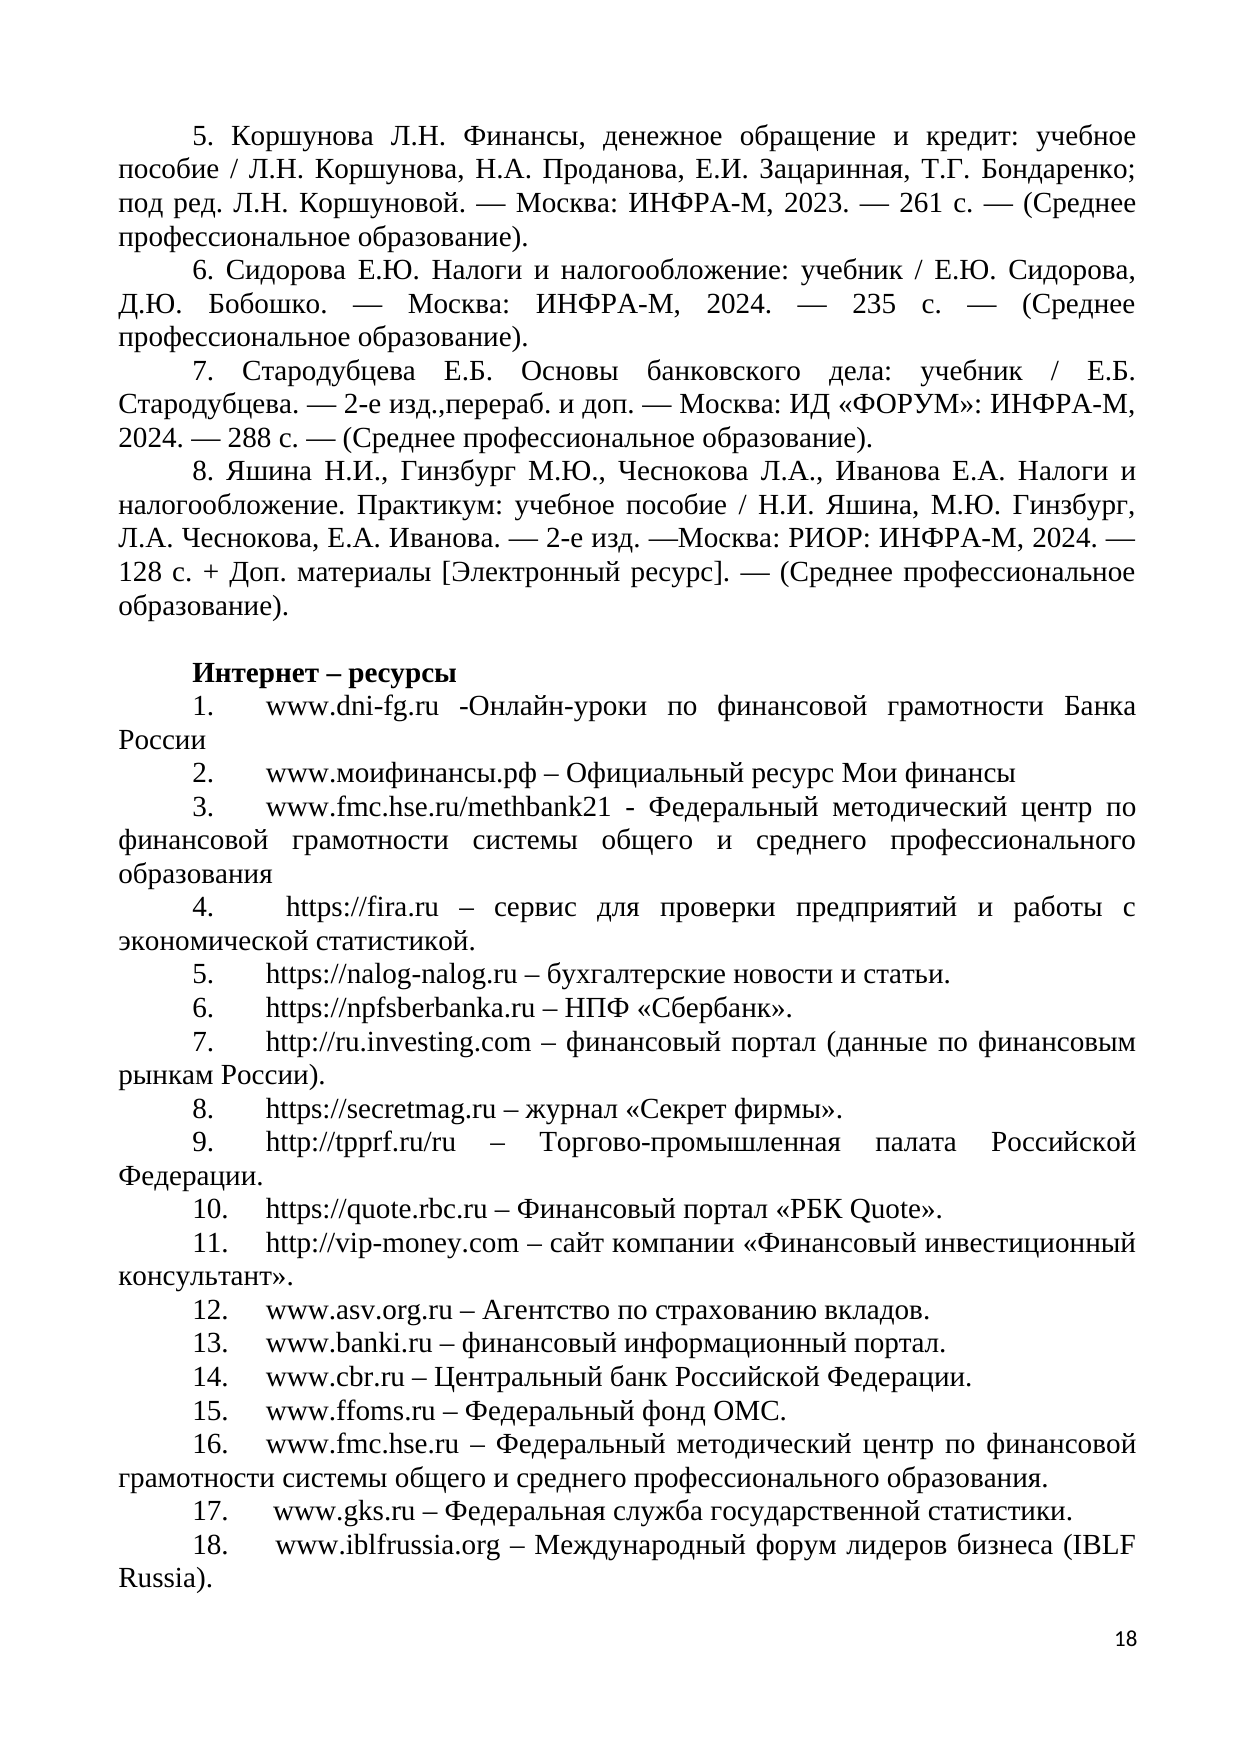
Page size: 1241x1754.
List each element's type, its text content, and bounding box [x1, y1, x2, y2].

list https://fira.ru – сервис для проверки предприятий и работы с экономической статистикой. [118, 889, 1137, 957]
text 8. Яшина Н.И., Гинзбург М.Ю., Чеснокова Л.А., Иванова Е.А. Налоги и налогообложение. Практикум: учебное пособие / Н.И. Яшина, М.Ю. Гинзбург, Л.А. Чеснокова, Е.А. Иванова. — 2-е изд. —Москва: РИОР: ИНФРА-М, 2024. — 128 с. + Доп. материалы [Электронный ресурс]. — (Среднее профессиональное образование). [118, 453, 1137, 621]
list https://npfsberbanka.ru – НПФ «Сбербанк». [118, 990, 1137, 1024]
list www.dni-fg.ru -Онлайн-уроки по финансовой грамотности Банка России [118, 688, 1137, 755]
text 6. Сидорова Е.Ю. Налоги и налогообложение: учебник / Е.Ю. Сидорова, Д.Ю. Бобошко. — Москва: ИНФРА-М, 2024. — 235 с. — (Среднее профессиональное образование). [118, 252, 1137, 353]
list http://vip-money.com – сайт компании «Финансовый инвестиционный консультант». [118, 1225, 1137, 1292]
list http://tpprf.ru/ru – Торгово-промышленная палата Российской Федерации. [118, 1124, 1137, 1191]
list https://quote.rbc.ru – Финансовый портал «РБК Quote». [118, 1191, 1137, 1225]
list www.gks.ru – Федеральная служба государственной статистики. [118, 1493, 1137, 1527]
text 5. Коршунова Л.Н. Финансы, денежное обращение и кредит: учебное пособие / Л.Н. Коршунова, Н.А. Проданова, Е.И. Зацаринная, Т.Г. Бондаренко; под ред. Л.Н. Коршуновой. — Москва: ИНФРА-М, 2023. — 261 с. — (Среднее профессиональное образование). [118, 118, 1137, 252]
text Интернет – ресурсы [118, 655, 1137, 688]
text 7. Стародубцева Е.Б. Основы банковского дела: учебник / Е.Б. Стародубцева. — 2-е изд.,перераб. и доп. — Москва: ИД «ФОРУМ»: ИНФРА-М, 2024. — 288 с. — (Среднее профессиональное образование). [118, 353, 1137, 453]
list www.ffoms.ru – Федеральный фонд ОМС. [118, 1393, 1137, 1426]
list www.fmc.hse.ru/methbank21 - Федеральный методический центр по финансовой грамотности системы общего и среднего профессионального образования [118, 789, 1137, 889]
list www.asv.org.ru – Агентство по страхованию вкладов. [118, 1292, 1137, 1326]
list www.моифинансы.рф – Официальный ресурс Мои финансы [118, 755, 1137, 789]
list https://nalog-nalog.ru – бухгалтерские новости и статьи. [118, 957, 1137, 990]
list http://ru.investing.com – финансовый портал (данные по финансовым рынкам России). [118, 1024, 1137, 1091]
list www.fmc.hse.ru – Федеральный методический центр по финансовой грамотности системы общего и среднего профессионального образования. [118, 1426, 1137, 1493]
list https://secretmag.ru – журнал «Секрет фирмы». [118, 1091, 1137, 1124]
list www.banki.ru – финансовый информационный портал. [118, 1326, 1137, 1359]
list www.iblfrussia.org – Международный форум лидеров бизнеса (IBLF Russia). [118, 1527, 1137, 1594]
list www.cbr.ru – Центральный банк Российской Федерации. [118, 1359, 1137, 1393]
